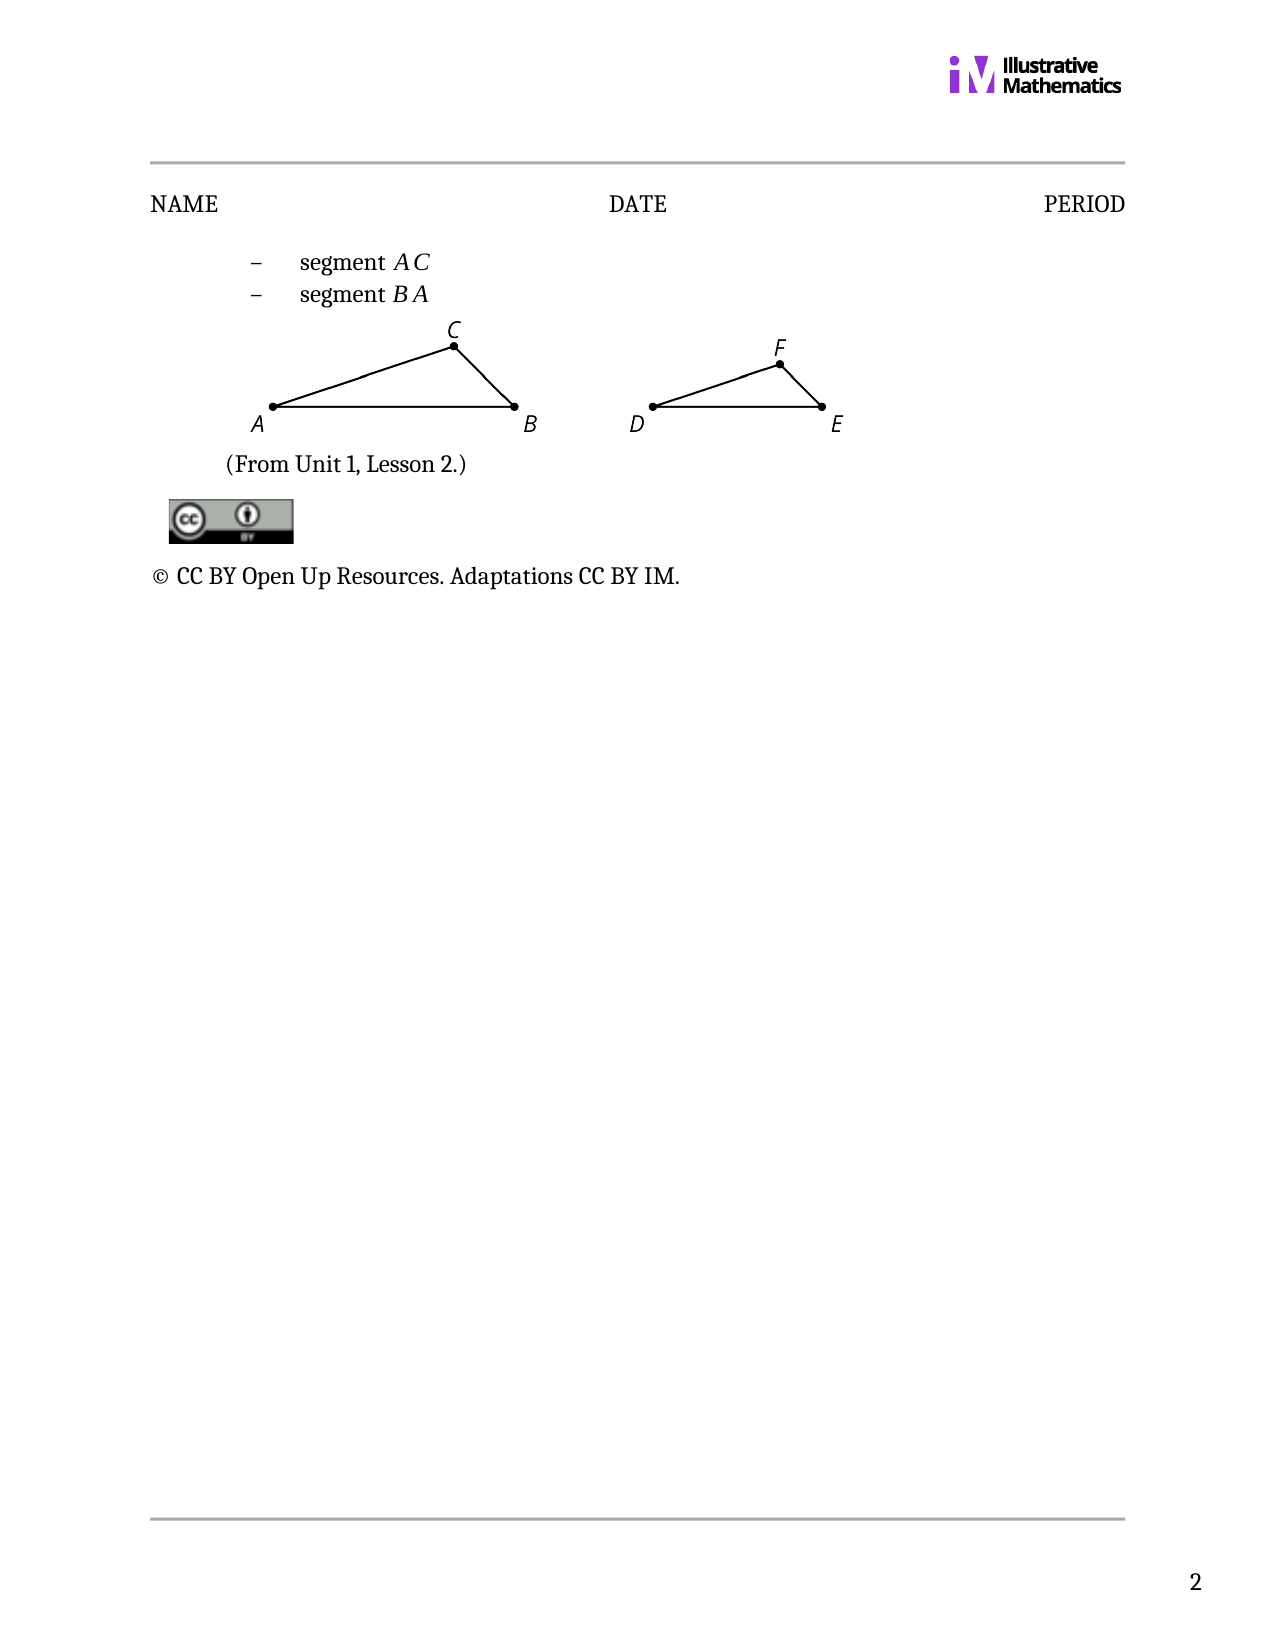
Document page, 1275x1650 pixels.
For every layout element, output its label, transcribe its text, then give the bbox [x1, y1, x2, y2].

picture [168, 499, 294, 544]
text © CC BY Open Up Resources. Adaptations CC BY IM. [150, 562, 1125, 591]
list (From Unit 1, Lesson 2.) [175, 450, 1125, 479]
picture [949, 55, 1121, 93]
picture [243, 312, 851, 440]
list segment [250, 280, 1125, 309]
list segment [250, 247, 1125, 276]
